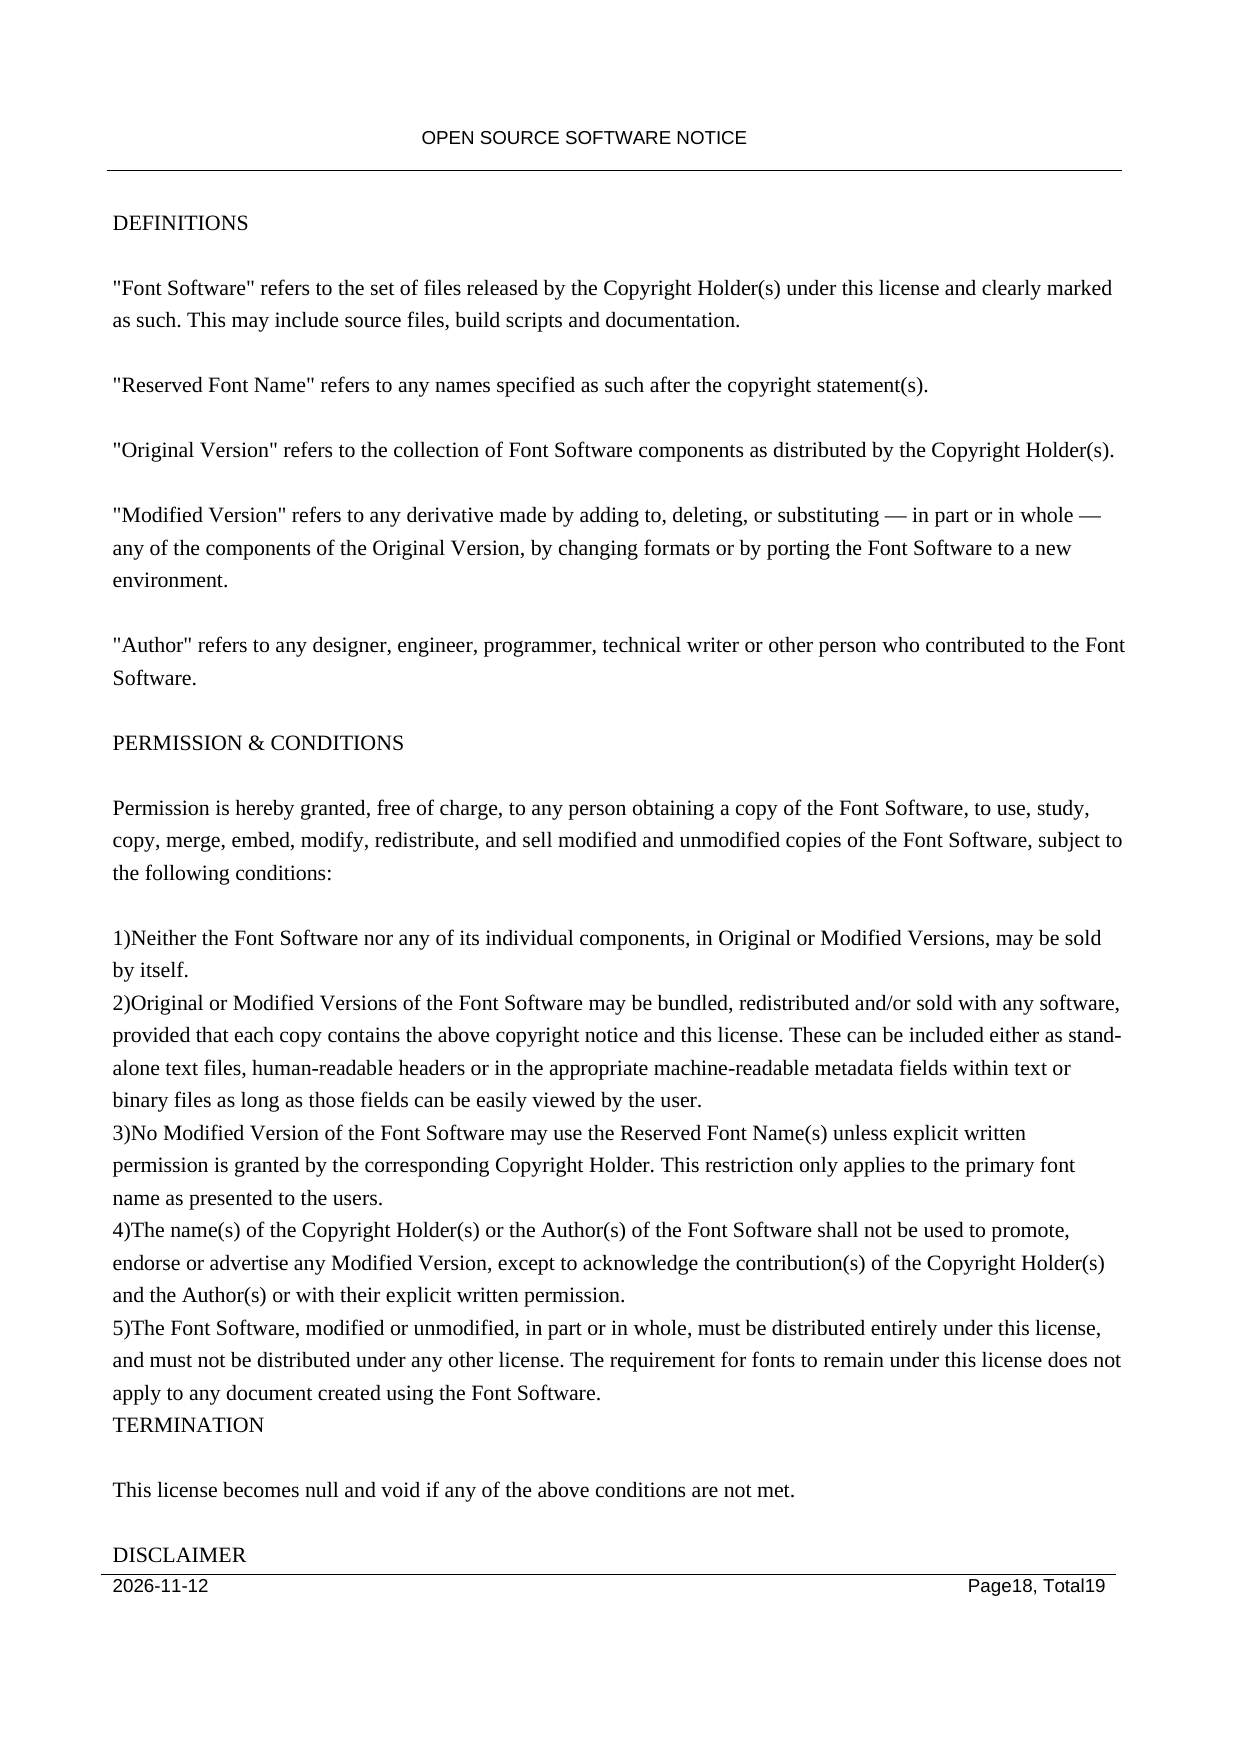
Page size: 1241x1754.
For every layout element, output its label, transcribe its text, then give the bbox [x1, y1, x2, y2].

text PERMISSION & CONDITIONS [112, 726, 1128, 759]
text This license becomes null and void if any of the above conditions are not met. [112, 1474, 1128, 1506]
text DISCLAIMER [112, 1539, 1128, 1571]
text 4)The name(s) of the Copyright Holder(s) or the Author(s) of the Font Software shall not be used to promote, endorse or advertise any Modified Version, except to acknowledge the contribution(s) of the Copyright Holder(s) and the Author(s) or with their explicit written permission. [112, 1214, 1128, 1311]
text 2)Original or Modified Versions of the Font Software may be bundled, redistributed and/or sold with any software, provided that each copy contains the above copyright notice and this license. These can be included either as stand-alone text files, human-readable headers or in the appropriate machine-readable metadata fields within text or binary files as long as those fields can be easily viewed by the user. [112, 986, 1128, 1116]
text 5)The Font Software, modified or unmodified, in part or in whole, must be distributed entirely under this license, and must not be distributed under any other license. The requirement for fonts to remain under this license does not apply to any document created using the Font Software. [112, 1311, 1128, 1409]
text Permission is hereby granted, free of charge, to any person obtaining a copy of the Font Software, to use, study, copy, merge, embed, modify, redistribute, and sell modified and unmodified copies of the Font Software, subject to the following conditions: [112, 791, 1128, 889]
text "Modified Version" refers to any derivative made by adding to, deleting, or substituting — in part or in whole — any of the components of the Original Version, by changing formats or by porting the Font Software to a new environment. [112, 499, 1128, 596]
text "Original Version" refers to the collection of Font Software components as distributed by the Copyright Holder(s). [112, 434, 1128, 466]
text DEFINITIONS [112, 206, 1128, 239]
text 3)No Modified Version of the Font Software may use the Reserved Font Name(s) unless explicit written permission is granted by the corresponding Copyright Holder. This restriction only applies to the primary font name as presented to the users. [112, 1116, 1128, 1214]
text "Font Software" refers to the set of files released by the Copyright Holder(s) under this license and clearly marked as such. This may include source files, build scripts and documentation. [112, 271, 1128, 336]
text TERMINATION [112, 1409, 1128, 1441]
text "Reserved Font Name" refers to any names specified as such after the copyright statement(s). [112, 369, 1128, 401]
text "Author" refers to any designer, engineer, programmer, technical writer or other person who contributed to the Font Software. [112, 629, 1128, 694]
text 1)Neither the Font Software nor any of its individual components, in Original or Modified Versions, may be sold by itself. [112, 921, 1128, 986]
